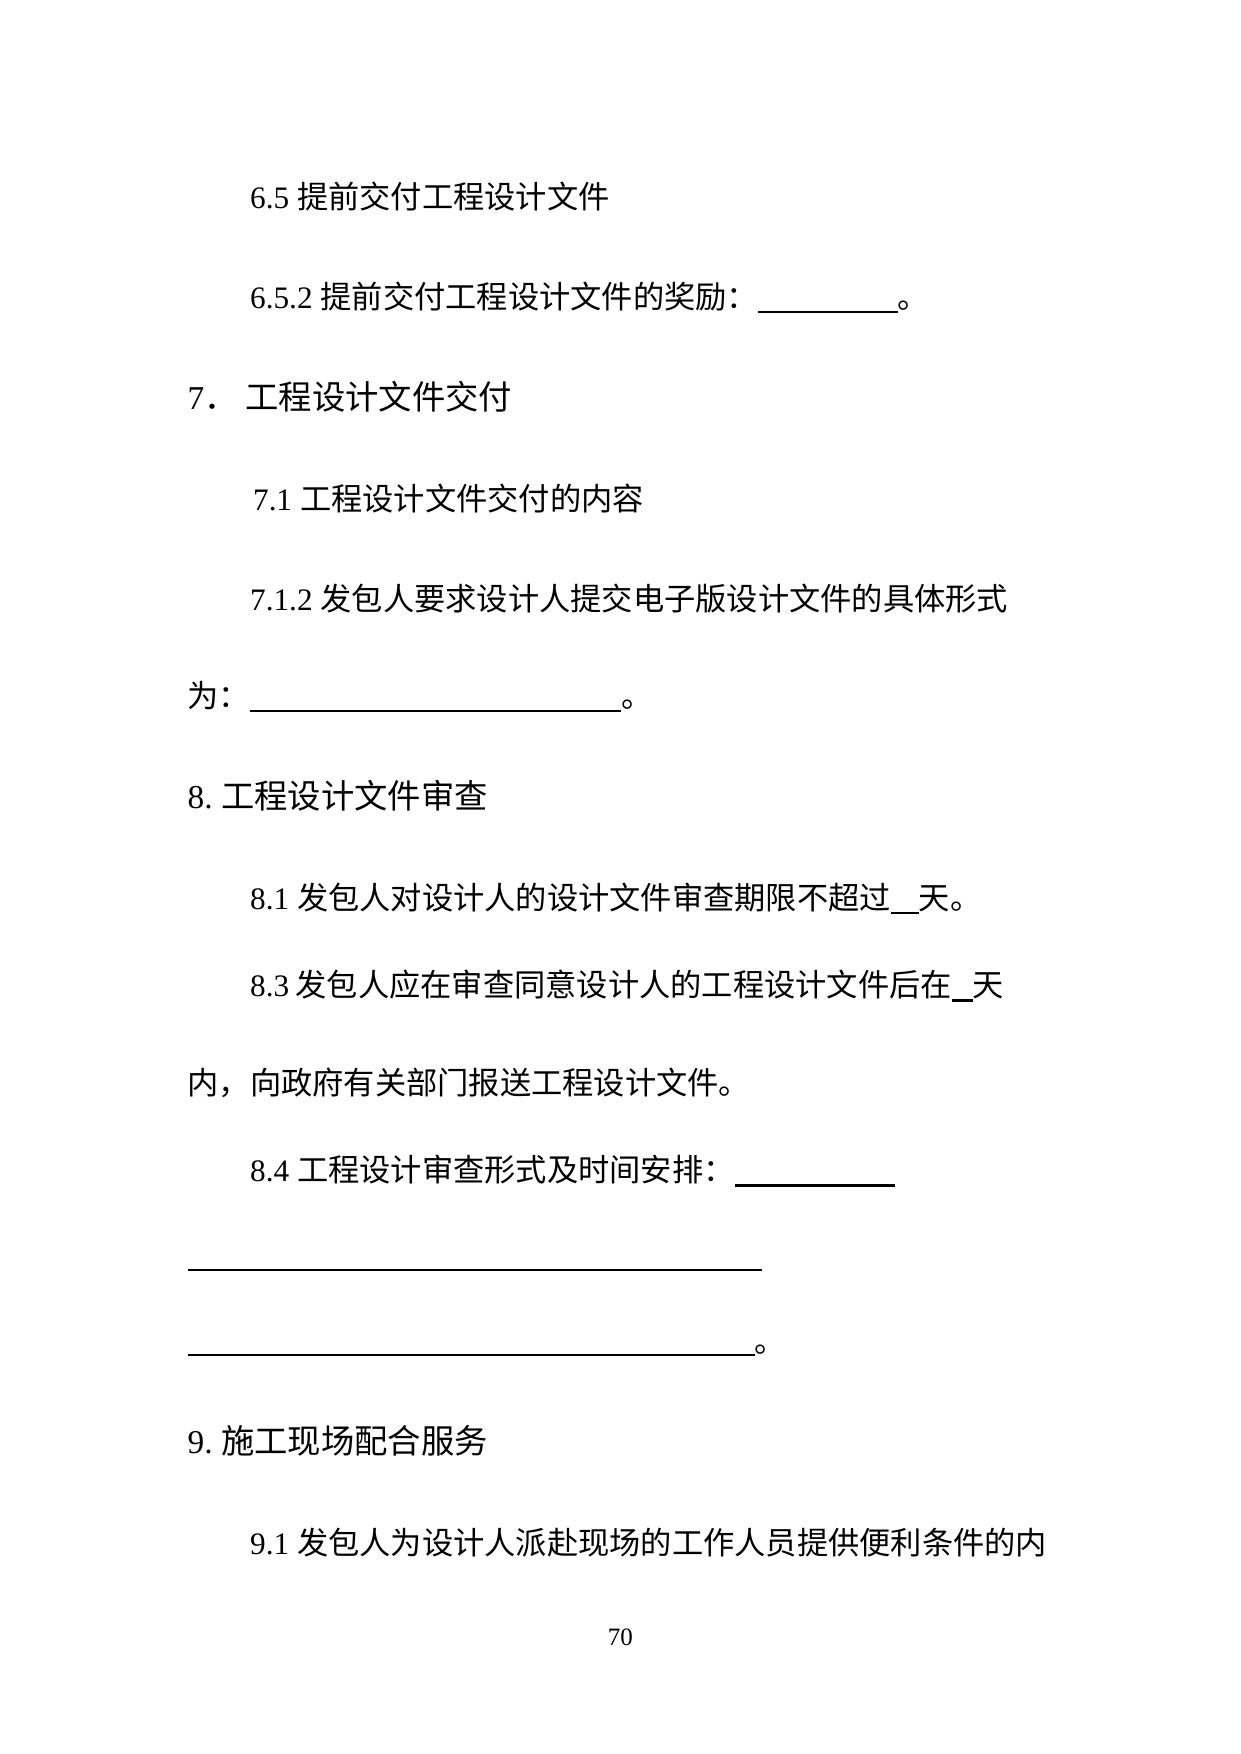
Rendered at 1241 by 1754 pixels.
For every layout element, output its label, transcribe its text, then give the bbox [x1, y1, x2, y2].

text 8.4 工程设计审查形式及时间安排： [187, 1136, 1053, 1201]
text  。 [187, 1306, 1053, 1371]
subtitle 8. 工程设计文件审查 [187, 761, 1053, 826]
text 7.1.2 发包人要求设计人提交电子版设计文件的具体形式为： 。 [187, 564, 1053, 726]
text 6.5.2 提前交付工程设计文件的奖励： 。 [187, 262, 1053, 327]
text 6.5 提前交付工程设计文件 [187, 162, 1053, 227]
text 8.1 发包人对设计人的设计文件审查期限不超过 天。 [187, 863, 1053, 928]
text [187, 1508, 1053, 1573]
text 9. 施工现场配合服务 [187, 1406, 1053, 1471]
text 7． 工程设计文件交付 [187, 362, 1053, 427]
subtitle 7.1 工程设计文件交付的内容 [187, 464, 1053, 529]
text 8.3发包人应在审查同意设计人的工程设计文件后在 天内，向政府有关部门报送工程设计文件。 [187, 951, 1053, 1113]
text  [187, 1223, 1053, 1288]
